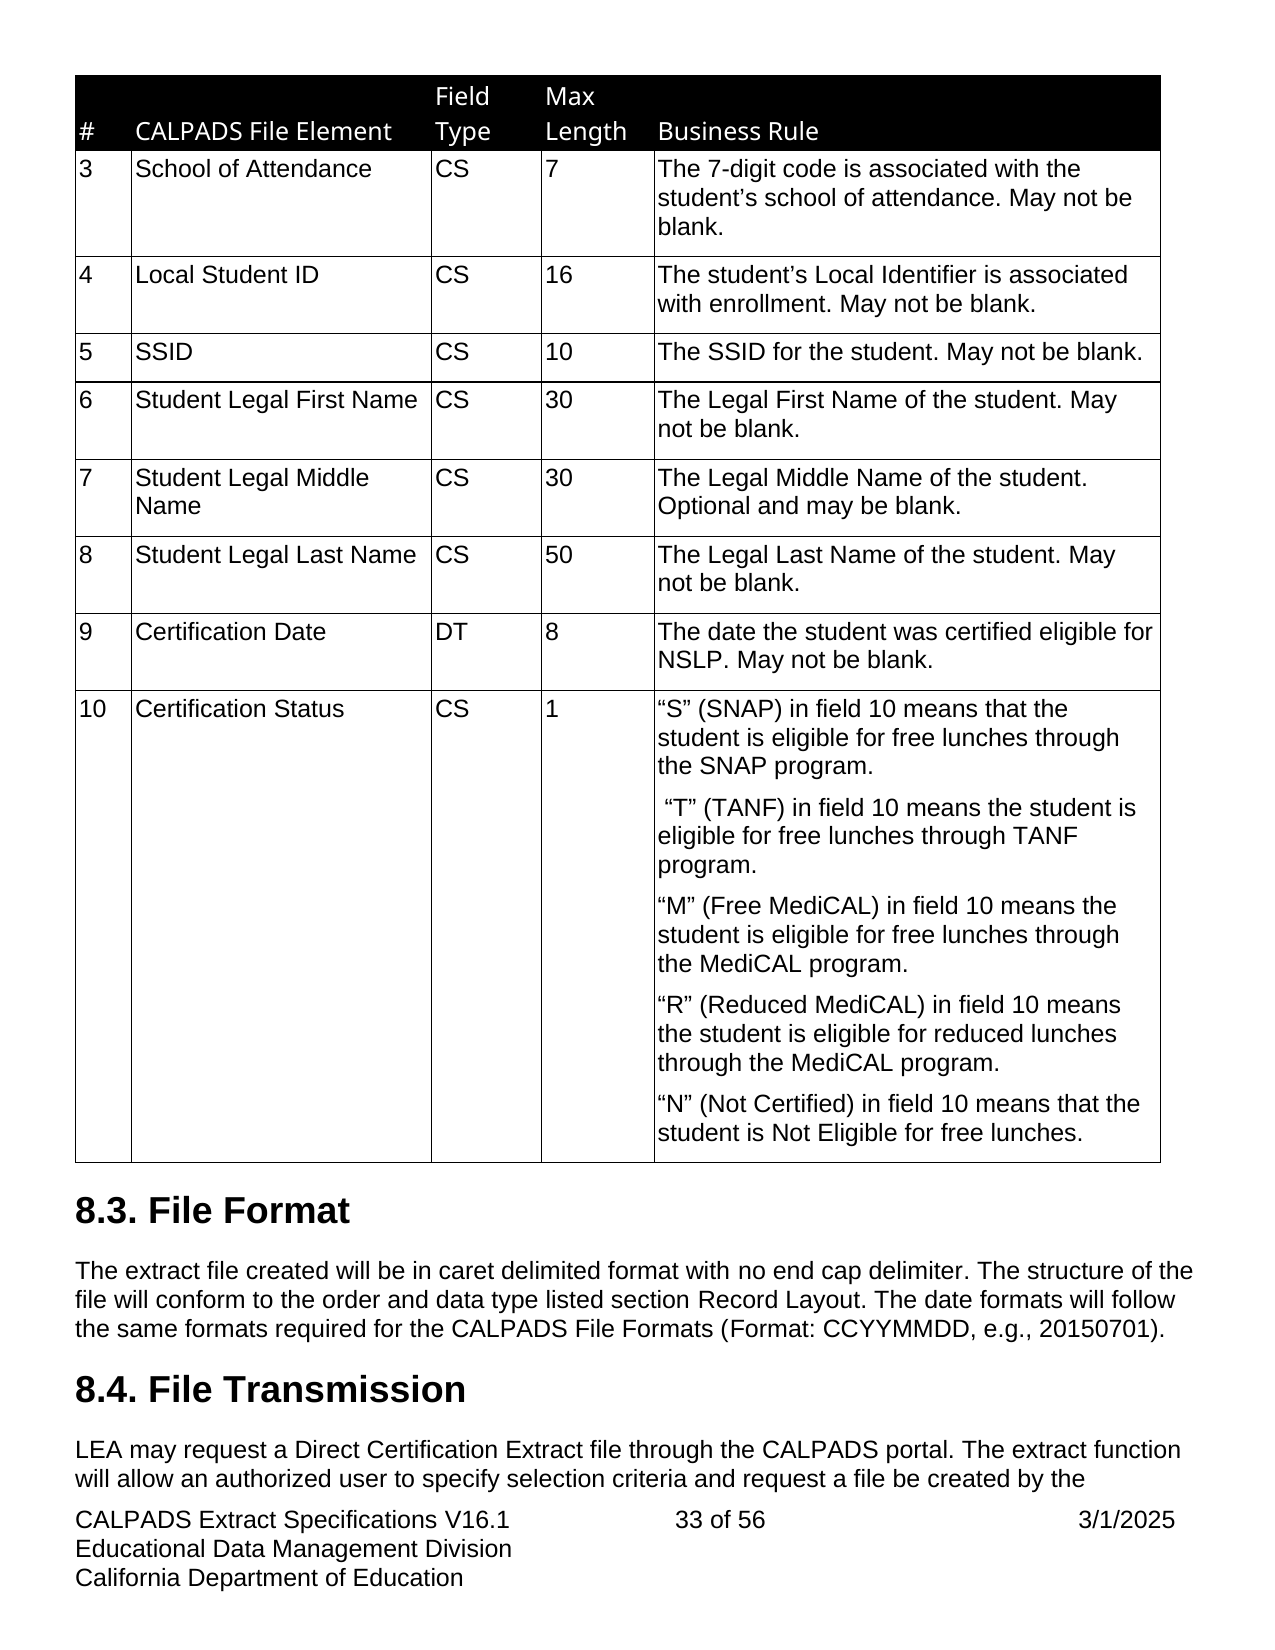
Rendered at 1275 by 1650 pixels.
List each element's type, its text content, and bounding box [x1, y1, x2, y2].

text The extract file created will be in caret delimited format with no end cap delimiter. The structure of the file will conform to the order and data type listed section 8.2 Record Layout. The date formats will follow the same formats required for the CALPADS File Formats (Format: CCYYMMDD, e.g., 20150701). [75, 1256, 1200, 1342]
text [75, 1435, 1200, 1493]
table_cell 10 [542, 334, 654, 381]
table_cell 30 [542, 460, 654, 536]
table_cell 8 [542, 614, 654, 690]
table_cell DT [432, 614, 541, 690]
table_header Max Length [542, 76, 654, 150]
table_cell Local Student ID [132, 257, 431, 333]
table_cell CS [432, 151, 541, 256]
table_cell 30 [542, 383, 654, 458]
table_cell CS [432, 334, 541, 381]
table_cell The Legal First Name of the student. May not be blank. [655, 383, 1160, 458]
table_cell School of Attendance [132, 151, 431, 256]
table_cell Certification Date [132, 614, 431, 690]
table_cell The 7-digit code is associated with the student’s school of attendance. May not be blank. [655, 151, 1160, 256]
table_cell The Legal Last Name of the student. May not be blank. [655, 537, 1160, 613]
table_header Field Type [432, 76, 541, 150]
table_cell 7 [542, 151, 654, 256]
table_cell CS [432, 383, 541, 458]
table_cell CS [432, 460, 541, 536]
subtitle File Transmission [75, 1367, 1200, 1410]
table_cell CS [432, 691, 541, 1162]
table_cell Student Legal Middle Name [132, 460, 431, 536]
table_cell 1 [542, 691, 654, 1162]
table_cell The student’s Local Identifier is associated with enrollment. May not be blank. [655, 257, 1160, 333]
table_cell Student Legal First Name [132, 383, 431, 458]
table_cell 16 [542, 257, 654, 333]
table_cell The date the student was certified eligible for NSLP. May not be blank. [655, 614, 1160, 690]
table_cell 50 [542, 537, 654, 613]
table_cell Student Legal Last Name [132, 537, 431, 613]
table_cell The SSID for the student. May not be blank. [655, 334, 1160, 381]
table_cell 7 [76, 460, 131, 536]
subtitle File Format [75, 1188, 1200, 1231]
table_cell 8 [76, 537, 131, 613]
table_cell 10 [76, 691, 131, 1162]
table_cell 3 [76, 151, 131, 256]
table_cell 5 [76, 334, 131, 381]
table_header CALPADS File Element [132, 76, 431, 150]
table_cell 9 [76, 614, 131, 690]
table_header # [76, 76, 131, 150]
table_cell 6 [76, 383, 131, 458]
table_cell Certification Status [132, 691, 431, 1162]
table_cell SSID [132, 334, 431, 381]
table_cell “S” (SNAP) in field 10 means that the student is eligible for free lunches through the SNAP program. “T” (TANF) in field 10 means the student is eligible for free lunches through TANF program. “M” (Free MediCAL) in field 10 means the student is eligible for free lunches through the MediCAL program. “R” (Reduced MediCAL) in field 10 means the student is eligible for reduced lunches through the MediCAL program. “N” (Not Certified) in field 10 means that the student is Not Eligible for free lunches. [655, 691, 1160, 1162]
table_cell 4 [76, 257, 131, 333]
table_cell CS [432, 537, 541, 613]
table_header Business Rule [655, 76, 1160, 150]
table_cell CS [432, 257, 541, 333]
table_cell The Legal Middle Name of the student. Optional and may be blank. [655, 460, 1160, 536]
